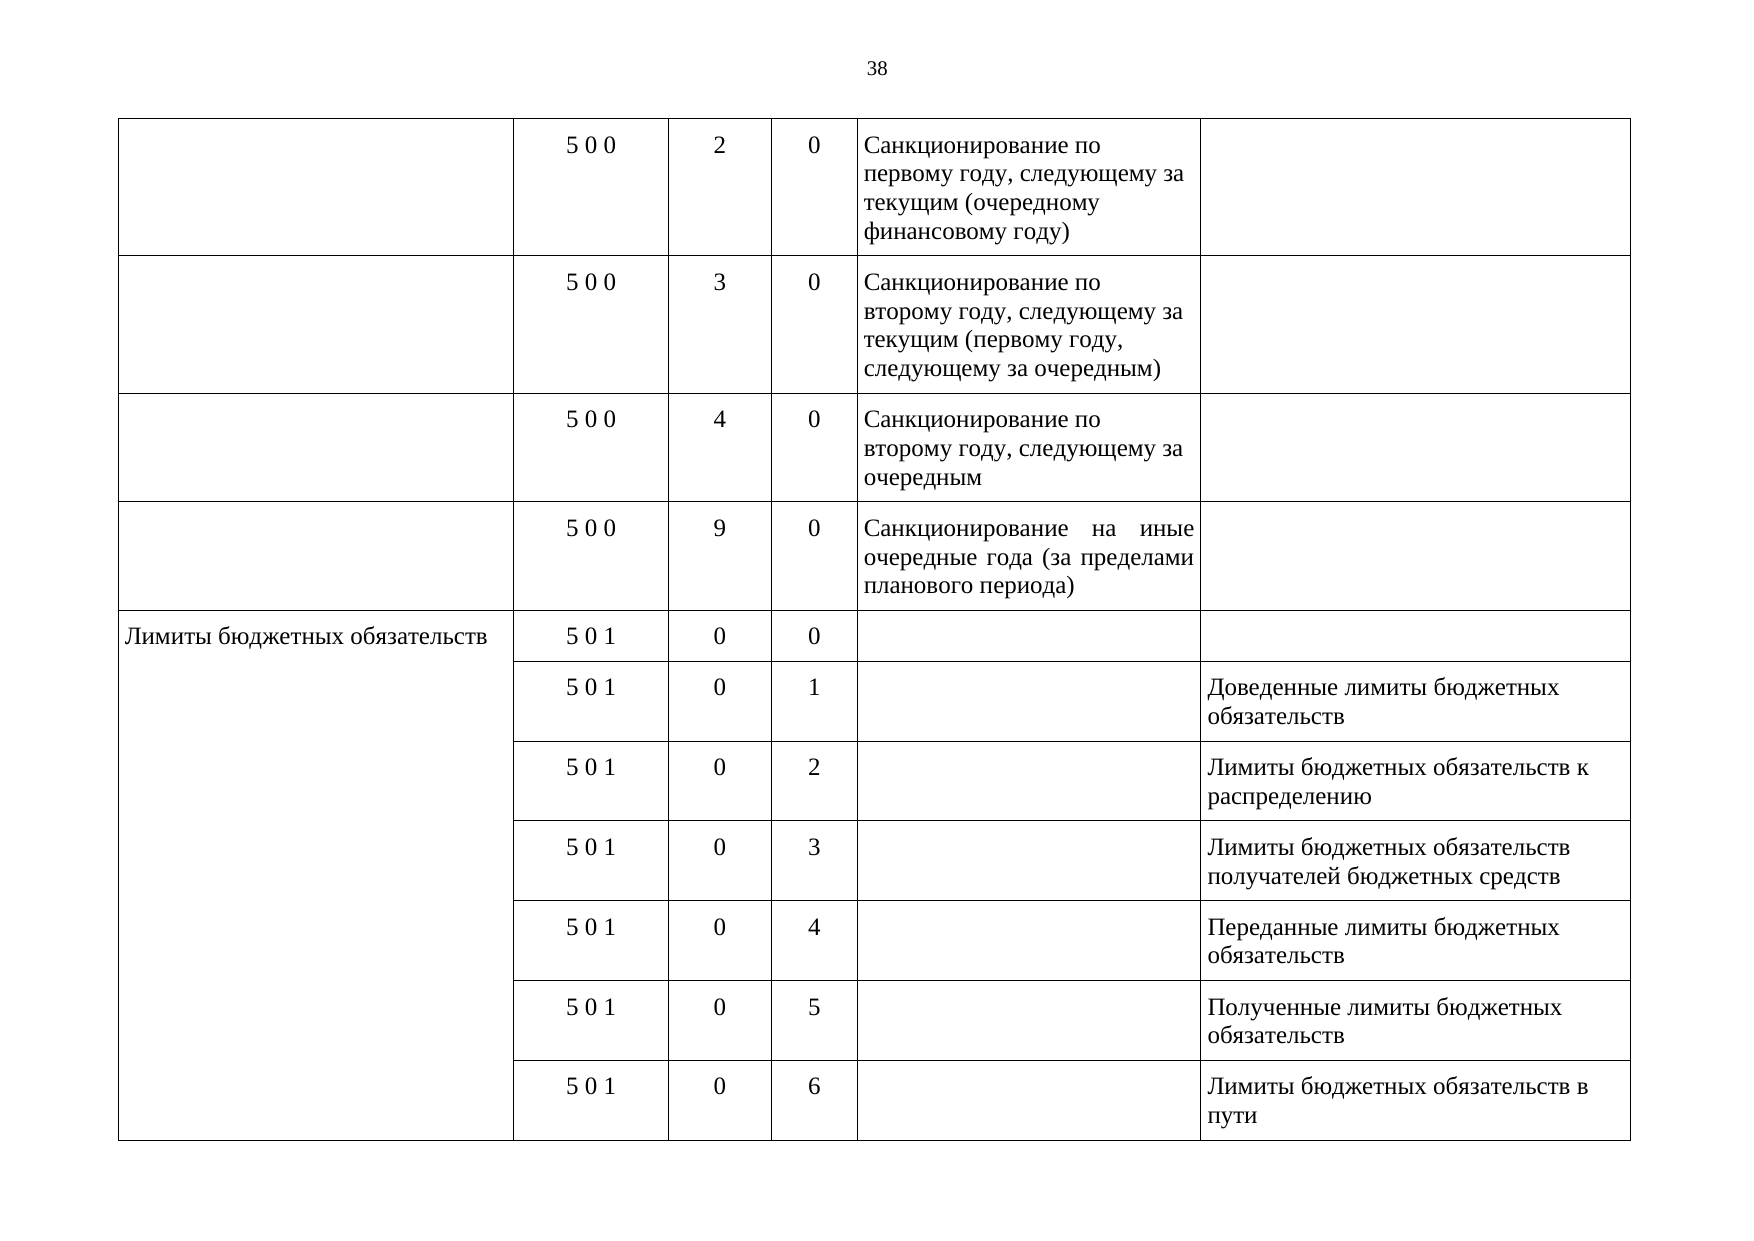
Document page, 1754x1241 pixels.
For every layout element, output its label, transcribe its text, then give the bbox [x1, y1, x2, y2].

table_cell 9 [669, 502, 771, 610]
table_cell Лимиты бюджетных обязательств в пути [1201, 1061, 1630, 1139]
table_cell 5 0 1 [514, 742, 668, 820]
table_cell 3 [772, 821, 857, 900]
table_cell 0 [772, 394, 857, 501]
table_cell 0 [772, 119, 857, 255]
table_cell [858, 901, 1200, 980]
table_cell 1 [772, 662, 857, 741]
table_cell 5 0 0 [514, 119, 668, 255]
table_cell Доведенные лимиты бюджетных обязательств [1201, 662, 1630, 741]
table_cell 0 [669, 662, 771, 741]
table_cell [858, 742, 1200, 820]
table_cell Санкционирование по второму году, следующему за очередным [858, 394, 1200, 501]
table_cell 5 [772, 981, 857, 1060]
table_cell 0 [669, 981, 771, 1060]
table_cell [1201, 611, 1630, 661]
table_cell 0 [669, 901, 771, 980]
table_cell 5 0 1 [514, 901, 668, 980]
table_cell [119, 394, 513, 501]
table_cell 2 [772, 742, 857, 820]
table_cell Лимиты бюджетных обязательств к распределению [1201, 742, 1630, 820]
table_cell 4 [669, 394, 771, 501]
table_cell 6 [772, 1061, 857, 1139]
table_cell Санкционирование по первому году, следующему за текущим (очередному финансовому году) [858, 119, 1200, 255]
table_cell 0 [669, 1061, 771, 1139]
table_cell 5 0 1 [514, 611, 668, 661]
table_cell 5 0 0 [514, 256, 668, 393]
table_cell 0 [772, 502, 857, 610]
table_cell [119, 502, 513, 610]
table_cell [858, 662, 1200, 741]
table_cell 5 0 0 [514, 502, 668, 610]
table_cell 2 [669, 119, 771, 255]
table_cell 5 0 1 [514, 662, 668, 741]
table_cell Санкционирование на иные очередные года (за пределами планового периода) [858, 502, 1200, 610]
table_cell [858, 821, 1200, 900]
table_cell [858, 1061, 1200, 1139]
table_cell [119, 119, 513, 255]
table_cell Санкционирование по второму году, следующему за текущим (первому году, следующему за очередным) [858, 256, 1200, 393]
table_cell 5 0 1 [514, 1061, 668, 1139]
table_cell 0 [772, 611, 857, 661]
table_cell [119, 256, 513, 393]
table_cell Полученные лимиты бюджетных обязательств [1201, 981, 1630, 1060]
table_cell 5 0 0 [514, 394, 668, 501]
table_cell 0 [669, 742, 771, 820]
table_cell [1201, 502, 1630, 610]
table_cell [1201, 394, 1630, 501]
table_cell Лимиты бюджетных обязательств получателей бюджетных средств [1201, 821, 1630, 900]
table_cell [1201, 256, 1630, 393]
table_cell Лимиты бюджетных обязательств [119, 611, 513, 1139]
table_cell 0 [772, 256, 857, 393]
table_cell [858, 981, 1200, 1060]
table_cell 5 0 1 [514, 981, 668, 1060]
table_cell Переданные лимиты бюджетных обязательств [1201, 901, 1630, 980]
table_cell [858, 611, 1200, 661]
table_cell 4 [772, 901, 857, 980]
table_cell [1201, 119, 1630, 255]
table_cell 5 0 1 [514, 821, 668, 900]
table_cell 0 [669, 821, 771, 900]
table_cell 0 [669, 611, 771, 661]
table_cell 3 [669, 256, 771, 393]
